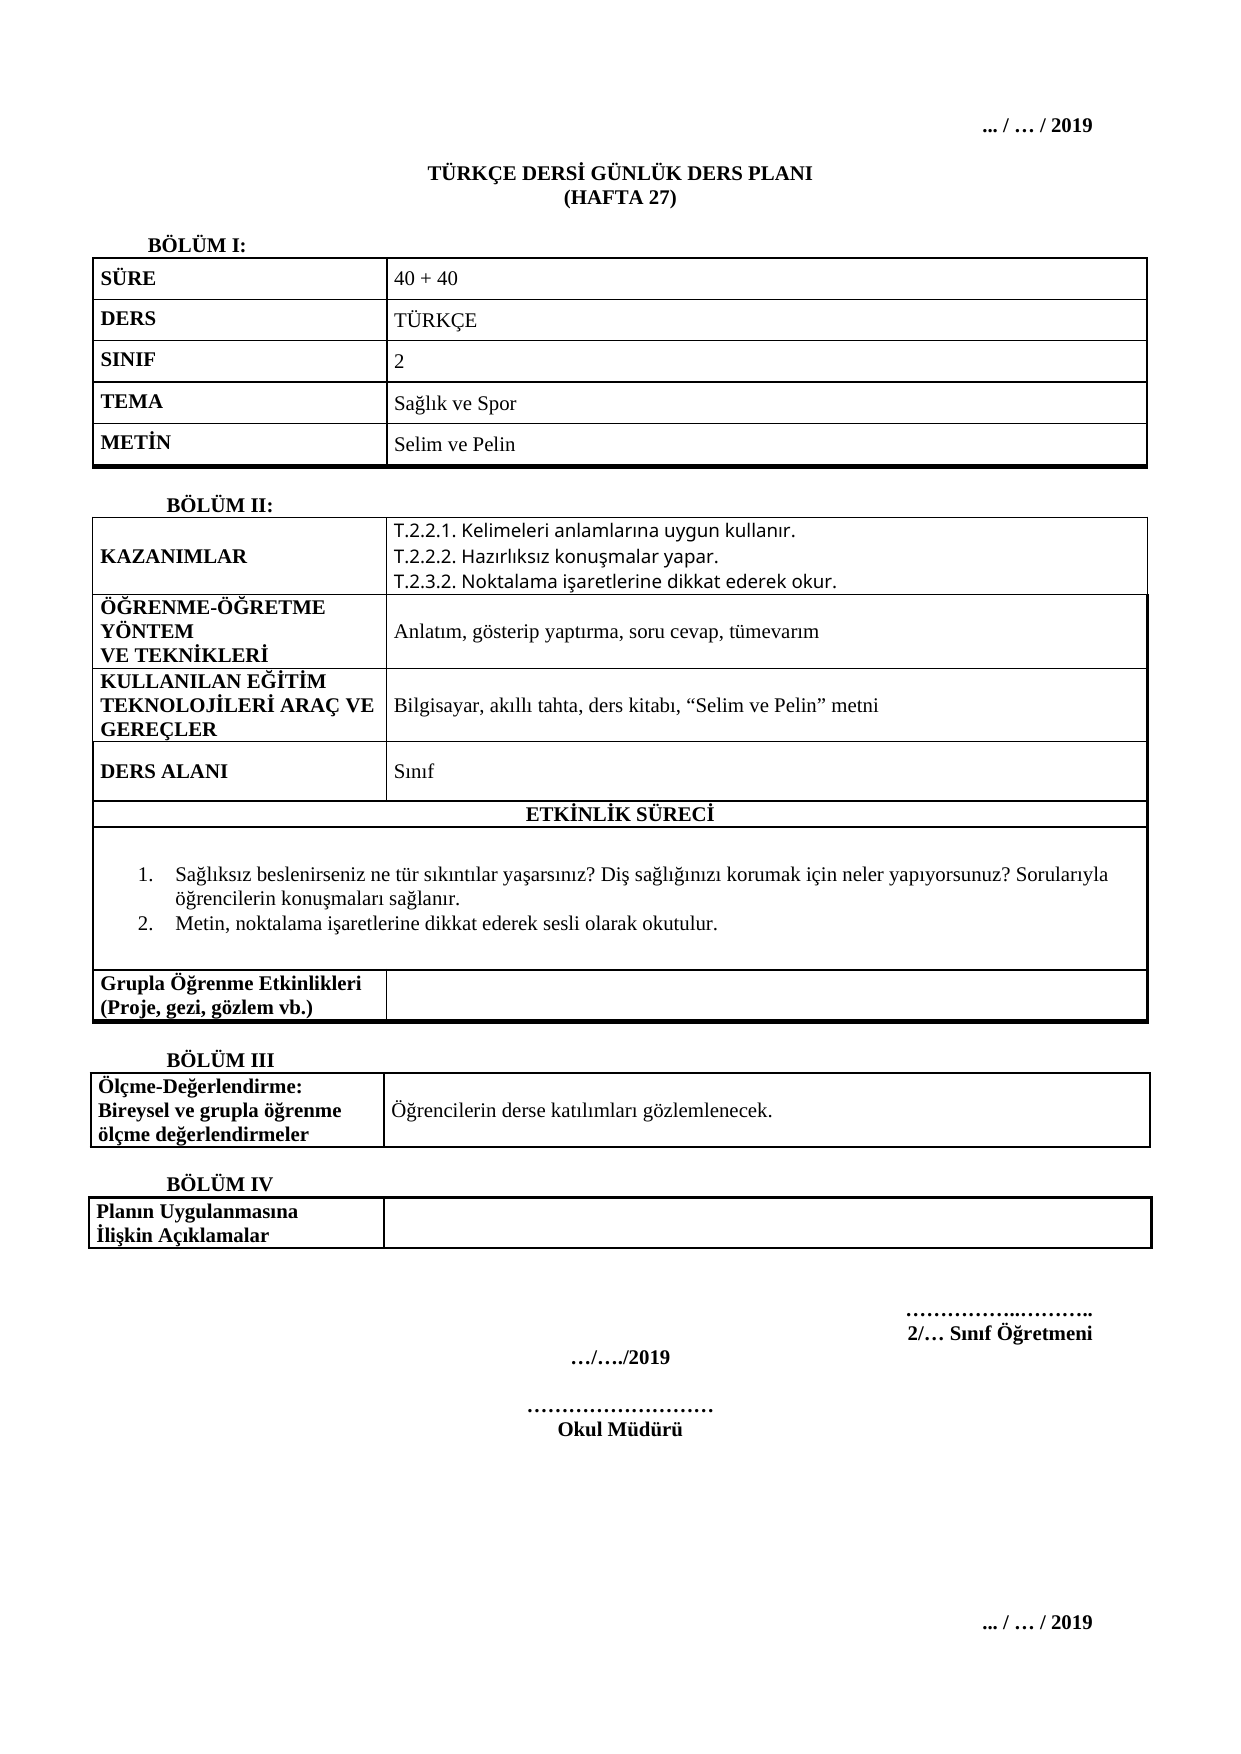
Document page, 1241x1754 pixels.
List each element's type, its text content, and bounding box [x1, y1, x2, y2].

text …/…./2019 [148, 1345, 1092, 1369]
text BÖLÜM II: [148, 493, 1092, 517]
table_cell Selim ve Pelin [388, 424, 1146, 464]
table_cell Sağlıksız beslenirseniz ne tür sıkıntılar yaşarsınız? Diş sağlığınızı korumak için neler yapıyorsunuz? Sorularıyla öğrencilerin konuşmaları sağlanır. Metin, noktalama işaretlerine dikkat ederek sesli olarak okutulur. [94, 828, 1146, 969]
table_header SÜRE [94, 259, 386, 298]
subtitle BÖLÜM III [148, 1048, 1092, 1072]
table_cell 2 [388, 341, 1146, 381]
table_header 40 + 40 [388, 259, 1146, 298]
text ... / … / 2019 [148, 113, 1092, 137]
table_cell TÜRKÇE [388, 300, 1146, 340]
table_header Öğrencilerin derse katılımları gözlemlenecek. [385, 1074, 1149, 1146]
table_cell Sağlık ve Spor [388, 383, 1146, 422]
table_cell TEMA [94, 383, 386, 422]
table_cell METİN [94, 424, 386, 464]
text ……………..……….. [148, 1297, 1092, 1321]
table_cell Bilgisayar, akıllı tahta, ders kitabı, “Selim ve Pelin” metni [387, 669, 1146, 741]
table_header KAZANIMLAR [93, 518, 386, 594]
table_header Ölçme-Değerlendirme: Bireysel ve grupla öğrenme ölçme değerlendirmeler [92, 1074, 383, 1146]
text (HAFTA 27) [148, 185, 1092, 209]
table_cell Grupla Öğrenme Etkinlikleri (Proje, gezi, gözlem vb.) [94, 971, 386, 1019]
table_cell DERS ALANI [94, 742, 386, 800]
table_cell KULLANILAN EĞİTİM TEKNOLOJİLERİ ARAÇ VE GEREÇLER [93, 669, 386, 741]
text TÜRKÇE DERSİ GÜNLÜK DERS PLANI [148, 161, 1092, 185]
table_cell DERS [94, 300, 386, 340]
table_cell ÖĞRENME-ÖĞRETME YÖNTEM VE TEKNİKLERİ [93, 595, 386, 667]
text ……………………… [148, 1393, 1092, 1417]
table_cell SINIF [94, 341, 386, 381]
text 2/… Sınıf Öğretmeni [148, 1321, 1092, 1345]
table_header [385, 1199, 1150, 1247]
table_header T.2.2.1. Kelimeleri anlamlarına uygun kullanır. T.2.2.2. Hazırlıksız konuşmalar yapar. T.2.3.2. Noktalama işaretlerine dikkat ederek okur. [387, 518, 1147, 594]
table_cell ETKİNLİK SÜRECİ [94, 802, 1146, 826]
subtitle BÖLÜM IV [148, 1172, 1092, 1196]
table_cell Sınıf [387, 742, 1146, 800]
table_header Planın Uygulanmasına İlişkin Açıklamalar [90, 1199, 383, 1247]
table_cell Anlatım, gösterip yaptırma, soru cevap, tümevarım [387, 595, 1146, 667]
text BÖLÜM I: [148, 233, 1092, 257]
text Okul Müdürü [148, 1417, 1092, 1441]
text ... / … / 2019 [148, 1610, 1092, 1634]
table_cell [387, 971, 1146, 1019]
